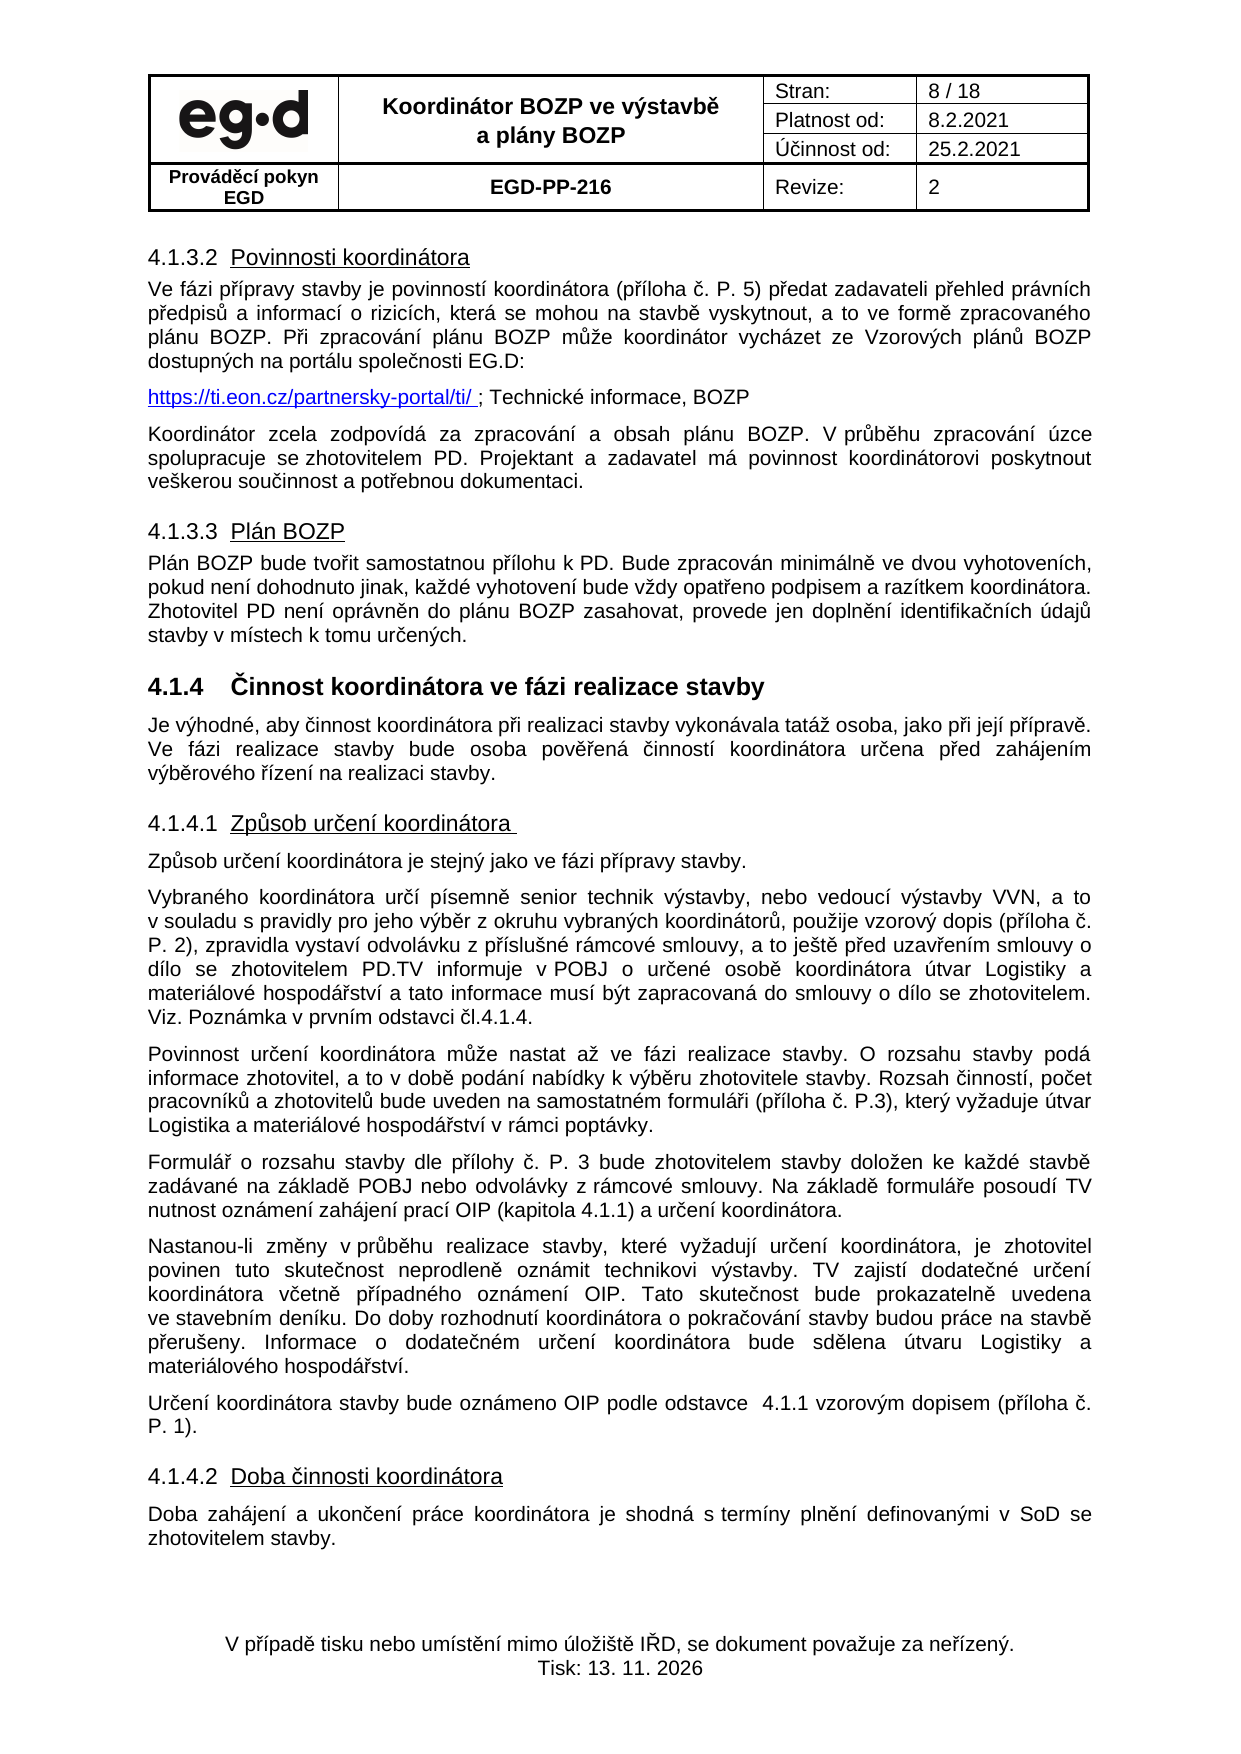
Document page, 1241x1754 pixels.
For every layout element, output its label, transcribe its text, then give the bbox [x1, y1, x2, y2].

text Formulář o rozsahu stavby dle přílohy č. P. 3 bude zhotovitelem stavby doložen ke každé stavbě zadávané na základě POBJ nebo odvolávky z rámcové smlouvy. Na základě formuláře posoudí TV nutnost oznámení zahájení prací OIP (kapitola 4.1.1) a určení koordinátora. [148, 1150, 1092, 1222]
text Doba zahájení a ukončení práce koordinátora je shodná s termíny plnění definovanými v SoD se zhotovitelem stavby. [148, 1502, 1092, 1550]
text https://ti.eon.cz/partnersky-portal/ti/ ; Technické informace, BOZP [148, 385, 1092, 409]
text Určení koordinátora stavby bude oznámeno OIP podle odstavce 4.1.1 vzorovým dopisem (příloha č. P. 1). [148, 1390, 1092, 1438]
text Způsob určení koordinátora je stejný jako ve fázi přípravy stavby. [148, 849, 1092, 873]
picture [179, 90, 308, 152]
subtitle Doba činnosti koordinátora [148, 1463, 1092, 1489]
text Ve fázi přípravy stavby je povinností koordinátora (příloha č. P. 5) předat zadavateli přehled právních předpisů a informací o rizicích, která se mohou na stavbě vyskytnout, a to ve formě zpracovaného plánu BOZP. Při zpracování plánu BOZP může koordinátor vycházet ze Vzorových plánů BOZP dostupných na portálu společnosti EG.D: [148, 277, 1092, 372]
text Je výhodné, aby činnost koordinátora při realizaci stavby vykonávala tatáž osoba, jako při její přípravě. Ve fázi realizace stavby bude osoba pověřená činností koordinátora určena před zahájením výběrového řízení na realizaci stavby. [148, 713, 1092, 785]
text Povinnost určení koordinátora může nastat až ve fázi realizace stavby. O rozsahu stavby podá informace zhotovitel, a to v době podání nabídky k výběru zhotovitele stavby. Rozsah činností, počet pracovníků a zhotovitelů bude uveden na samostatném formuláři (příloha č. P.3), který vyžaduje útvar Logistika a materiálové hospodářství v rámci poptávky. [148, 1041, 1092, 1137]
subtitle Plán BOZP [148, 518, 1092, 544]
text Vybraného koordinátora určí písemně senior technik výstavby, nebo vedoucí výstavby VVN, a to v souladu s pravidly pro jeho výběr z okruhu vybraných koordinátorů, použije vzorový dopis (příloha č. P. 2), zpravidla vystaví odvolávku z příslušné rámcové smlouvy, a to ještě před uzavřením smlouvy o dílo se zhotovitelem PD.TV informuje v POBJ o určené osobě koordinátora útvar Logistiky a materiálové hospodářství a tato informace musí být zapracovaná do smlouvy o dílo se zhotovitelem. Viz. Poznámka v prvním odstavci čl.4.1.4. [148, 885, 1092, 1029]
subtitle Činnost koordinátora ve fázi realizace stavby [148, 672, 1092, 700]
text Koordinátor zcela zodpovídá za zpracování a obsah plánu BOZP. V průběhu zpracování úzce spolupracuje se zhotovitelem PD. Projektant a zadavatel má povinnost koordinátorovi poskytnout veškerou součinnost a potřebnou dokumentaci. [148, 421, 1092, 493]
text Plán BOZP bude tvořit samostatnou přílohu k PD. Bude zpracován minimálně ve dvou vyhotoveních, pokud není dohodnuto jinak, každé vyhotovení bude vždy opatřeno podpisem a razítkem koordinátora. Zhotovitel PD není oprávněn do plánu BOZP zasahovat, provede jen doplnění identifikačních údajů stavby v místech k tomu určených. [148, 551, 1092, 647]
subtitle Povinnosti koordinátora [148, 244, 1092, 270]
text Nastanou-li změny v průběhu realizace stavby, které vyžadují určení koordinátora, je zhotovitel povinen tuto skutečnost neprodleně oznámit technikovi výstavby. TV zajistí dodatečné určení koordinátora včetně případného oznámení OIP. Tato skutečnost bude prokazatelně uvedena ve stavebním deníku. Do doby rozhodnutí koordinátora o pokračování stavby budou práce na stavbě přerušeny. Informace o dodatečném určení koordinátora bude sdělena útvaru Logistiky a materiálového hospodářství. [148, 1234, 1092, 1378]
subtitle Způsob určení koordinátora [148, 810, 1092, 836]
